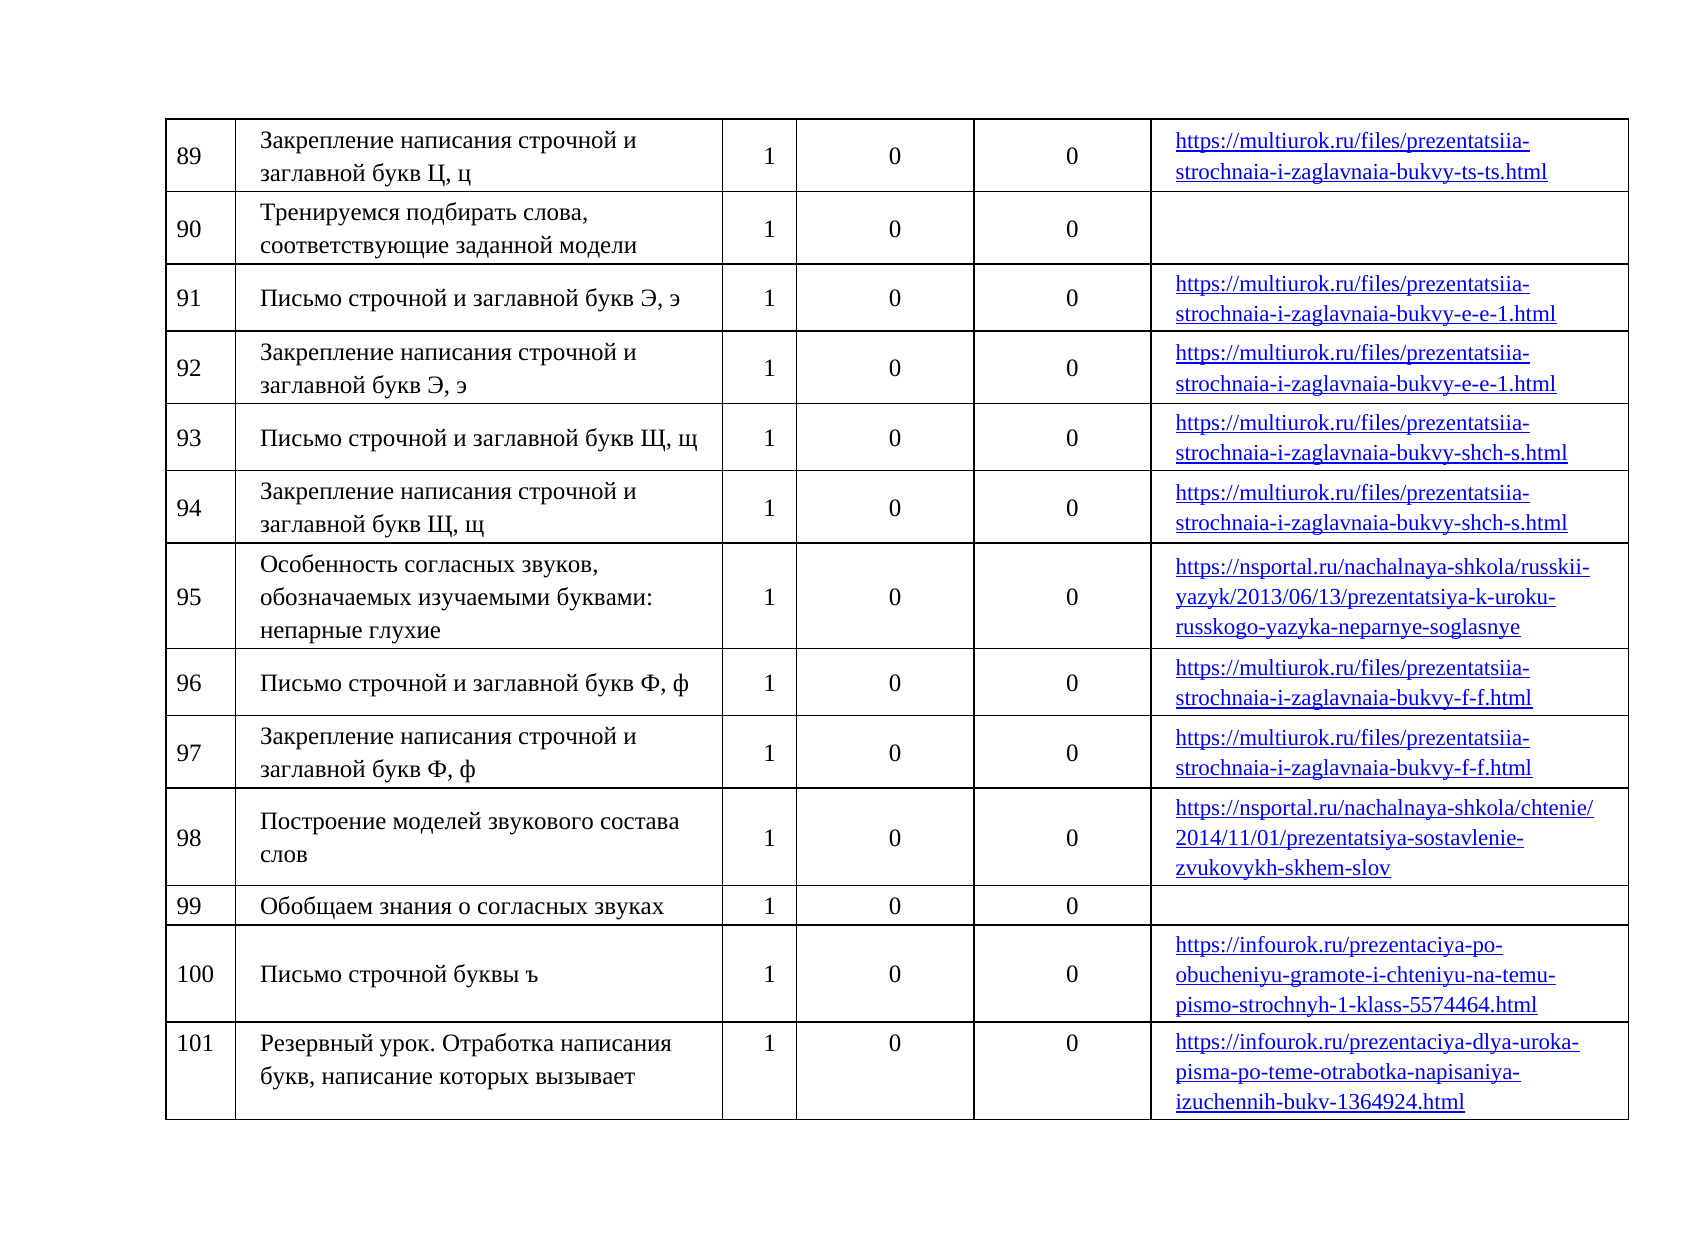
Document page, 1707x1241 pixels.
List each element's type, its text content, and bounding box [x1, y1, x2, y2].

table_cell 93 [167, 404, 235, 470]
table_cell 0 [975, 192, 1150, 263]
table_cell [1152, 886, 1628, 924]
table_cell Письмо строчной и заглавной букв Э, э [236, 265, 722, 330]
table_cell 90 [167, 192, 235, 263]
table_cell 0 [975, 404, 1150, 470]
table_cell 101 [167, 1023, 235, 1119]
table_cell 98 [167, 789, 235, 884]
table_cell 1 [723, 716, 796, 787]
table_cell 1 [723, 1023, 796, 1119]
table_cell Особенность согласных звуков, обозначаемых изучаемыми буквами: непарные глухие [236, 544, 722, 647]
table_cell 0 [797, 120, 973, 191]
table_cell 1 [723, 192, 796, 263]
table_cell Обобщаем знания о согласных звуках [236, 886, 722, 924]
table_cell Письмо строчной и заглавной букв Ф, ф [236, 649, 722, 715]
table_cell [1152, 192, 1628, 263]
table_cell 1 [723, 332, 796, 402]
table_cell 0 [797, 716, 973, 787]
table_cell 0 [975, 1023, 1150, 1119]
table_cell Тренируемся подбирать слова, соответствующие заданной модели [236, 192, 722, 263]
table_cell https://multiurok.ru/files/prezentatsiia-strochnaia-i-zaglavnaia-bukvy-e-e-1.html [1152, 265, 1628, 330]
table_cell 0 [975, 649, 1150, 715]
table_cell 1 [723, 926, 796, 1021]
table_cell 0 [975, 120, 1150, 191]
table_cell Закрепление написания строчной и заглавной букв Ц, ц [236, 120, 722, 191]
table_cell 0 [797, 192, 973, 263]
table_cell https://multiurok.ru/files/prezentatsiia-strochnaia-i-zaglavnaia-bukvy-f-f.html [1152, 649, 1628, 715]
table_cell 1 [723, 471, 796, 542]
table_cell 0 [975, 926, 1150, 1021]
table_cell https://infourok.ru/prezentaciya-po-obucheniyu-gramote-i-chteniyu-na-temu-pismo-strochnyh-1-klass-5574464.html [1152, 926, 1628, 1021]
table_cell https://multiurok.ru/files/prezentatsiia-strochnaia-i-zaglavnaia-bukvy-shch-s.html [1152, 404, 1628, 470]
table_cell 0 [797, 544, 973, 647]
table_cell 1 [723, 120, 796, 191]
table_cell Закрепление написания строчной и заглавной букв Э, э [236, 332, 722, 402]
table_cell 96 [167, 649, 235, 715]
table_cell 0 [797, 471, 973, 542]
table_cell 1 [723, 265, 796, 330]
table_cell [1152, 120, 1628, 191]
table_cell 0 [797, 789, 973, 884]
table_cell Письмо строчной и заглавной букв Щ, щ [236, 404, 722, 470]
table_cell 100 [167, 926, 235, 1021]
table_cell https://multiurok.ru/files/prezentatsiia-strochnaia-i-zaglavnaia-bukvy-shch-s.html [1152, 471, 1628, 542]
table_cell 99 [167, 886, 235, 924]
table_cell 0 [975, 789, 1150, 884]
table_cell 0 [975, 265, 1150, 330]
table_cell 1 [723, 789, 796, 884]
table_cell 1 [723, 886, 796, 924]
table_cell 1 [723, 544, 796, 647]
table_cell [1152, 1023, 1628, 1119]
table_cell 0 [975, 886, 1150, 924]
table_cell https://multiurok.ru/files/prezentatsiia-strochnaia-i-zaglavnaia-bukvy-f-f.html [1152, 716, 1628, 787]
table_cell 0 [797, 926, 973, 1021]
table_cell 91 [167, 265, 235, 330]
table_cell https://multiurok.ru/files/prezentatsiia-strochnaia-i-zaglavnaia-bukvy-e-e-1.html [1152, 332, 1628, 402]
table_cell 0 [975, 471, 1150, 542]
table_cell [236, 1023, 722, 1119]
table_cell 0 [975, 716, 1150, 787]
table_cell 0 [797, 1023, 973, 1119]
table_cell 0 [975, 544, 1150, 647]
table_cell 0 [975, 332, 1150, 402]
table_cell Закрепление написания строчной и заглавной букв Щ, щ [236, 471, 722, 542]
table_cell 0 [797, 265, 973, 330]
table_cell 94 [167, 471, 235, 542]
table_cell 89 [167, 120, 235, 191]
table_cell Построение моделей звукового состава слов [236, 789, 722, 884]
table_cell 0 [797, 332, 973, 402]
table_cell https://nsportal.ru/nachalnaya-shkola/chtenie/2014/11/01/prezentatsiya-sostavlenie-zvukovykh-skhem-slov [1152, 789, 1628, 884]
table_cell 97 [167, 716, 235, 787]
table_cell 95 [167, 544, 235, 647]
table_cell Закрепление написания строчной и заглавной букв Ф, ф [236, 716, 722, 787]
table_cell 1 [723, 649, 796, 715]
table_cell 0 [797, 649, 973, 715]
table_cell 0 [797, 404, 973, 470]
table_cell Письмо строчной буквы ъ [236, 926, 722, 1021]
table_cell 1 [723, 404, 796, 470]
table_cell 0 [797, 886, 973, 924]
table_cell https://nsportal.ru/nachalnaya-shkola/russkii-yazyk/2013/06/13/prezentatsiya-k-uroku-russkogo-yazyka-neparnye-soglasnye [1152, 544, 1628, 647]
table_cell 92 [167, 332, 235, 402]
